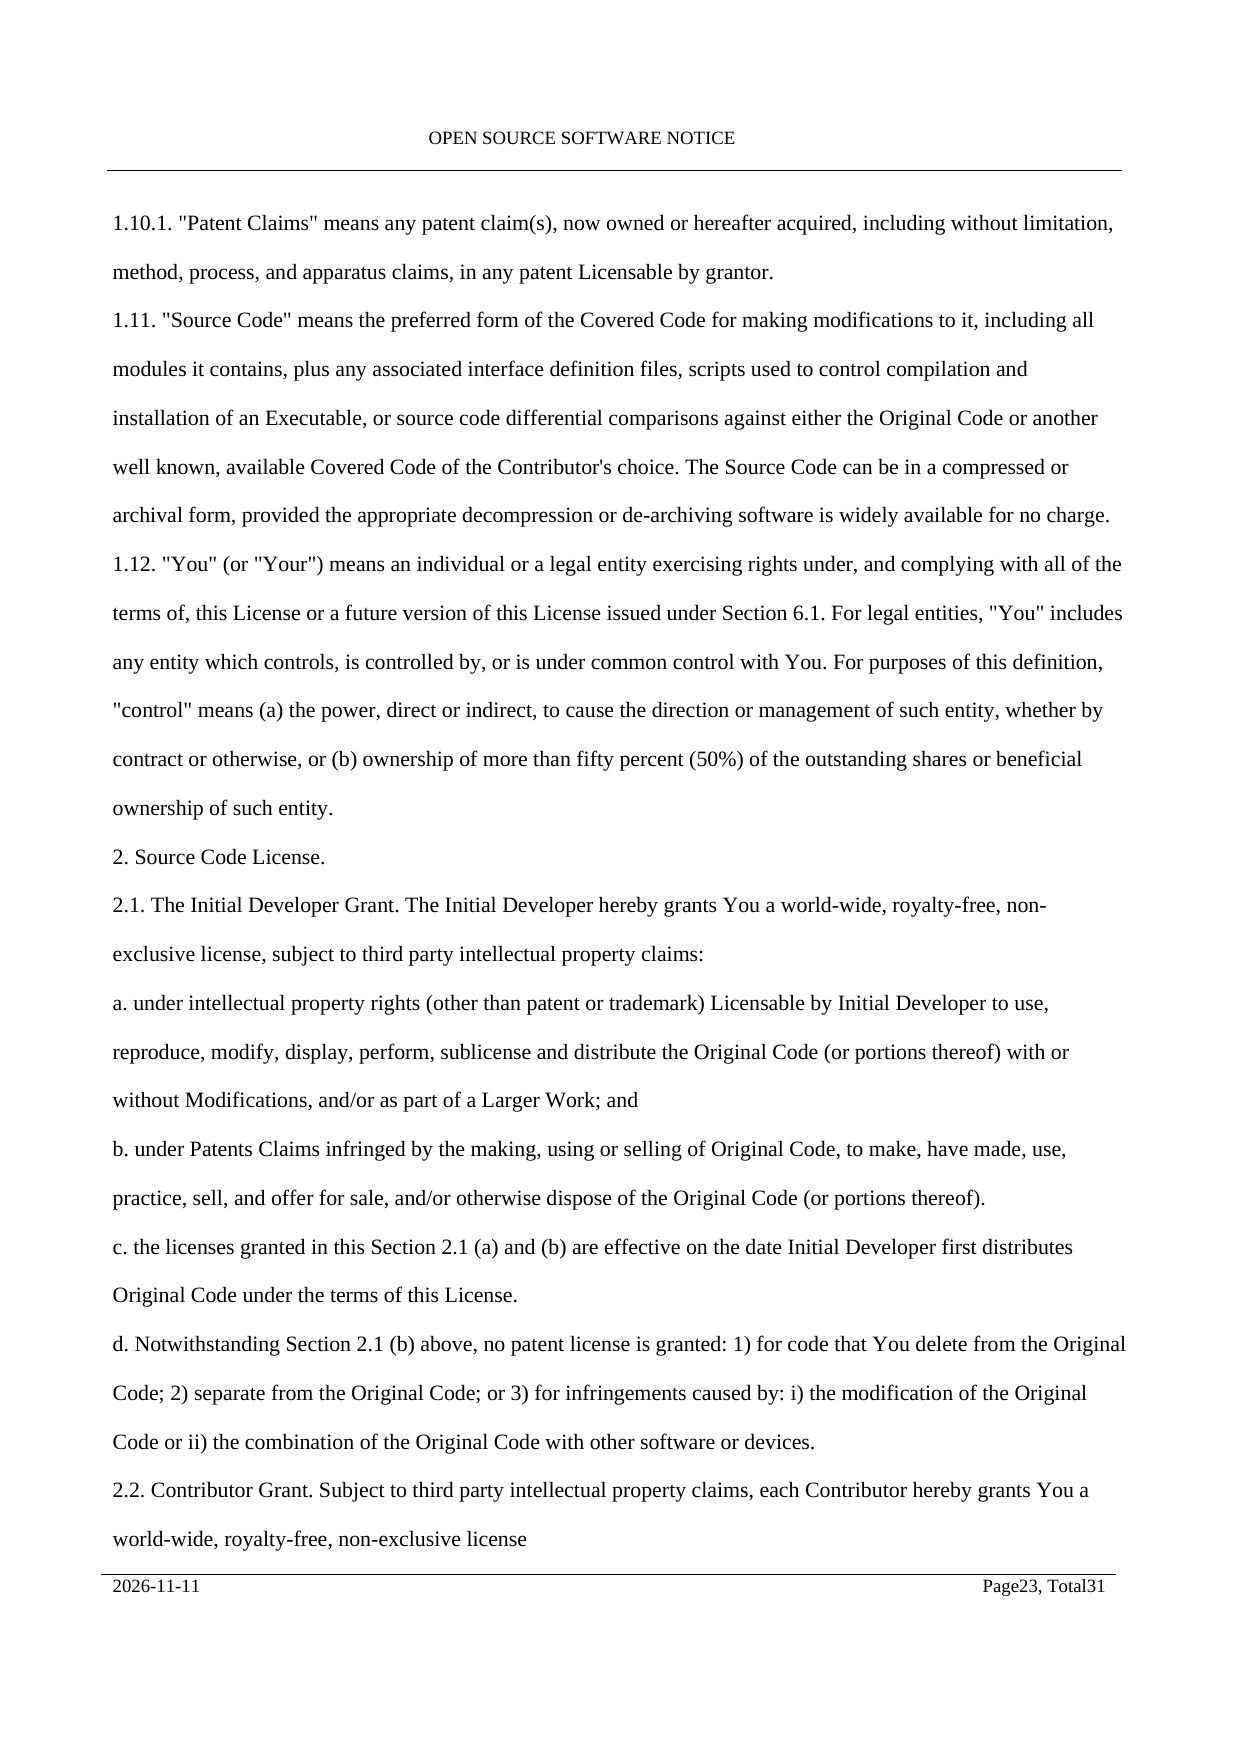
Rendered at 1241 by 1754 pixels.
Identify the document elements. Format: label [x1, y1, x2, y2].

text [112, 206, 1128, 1555]
